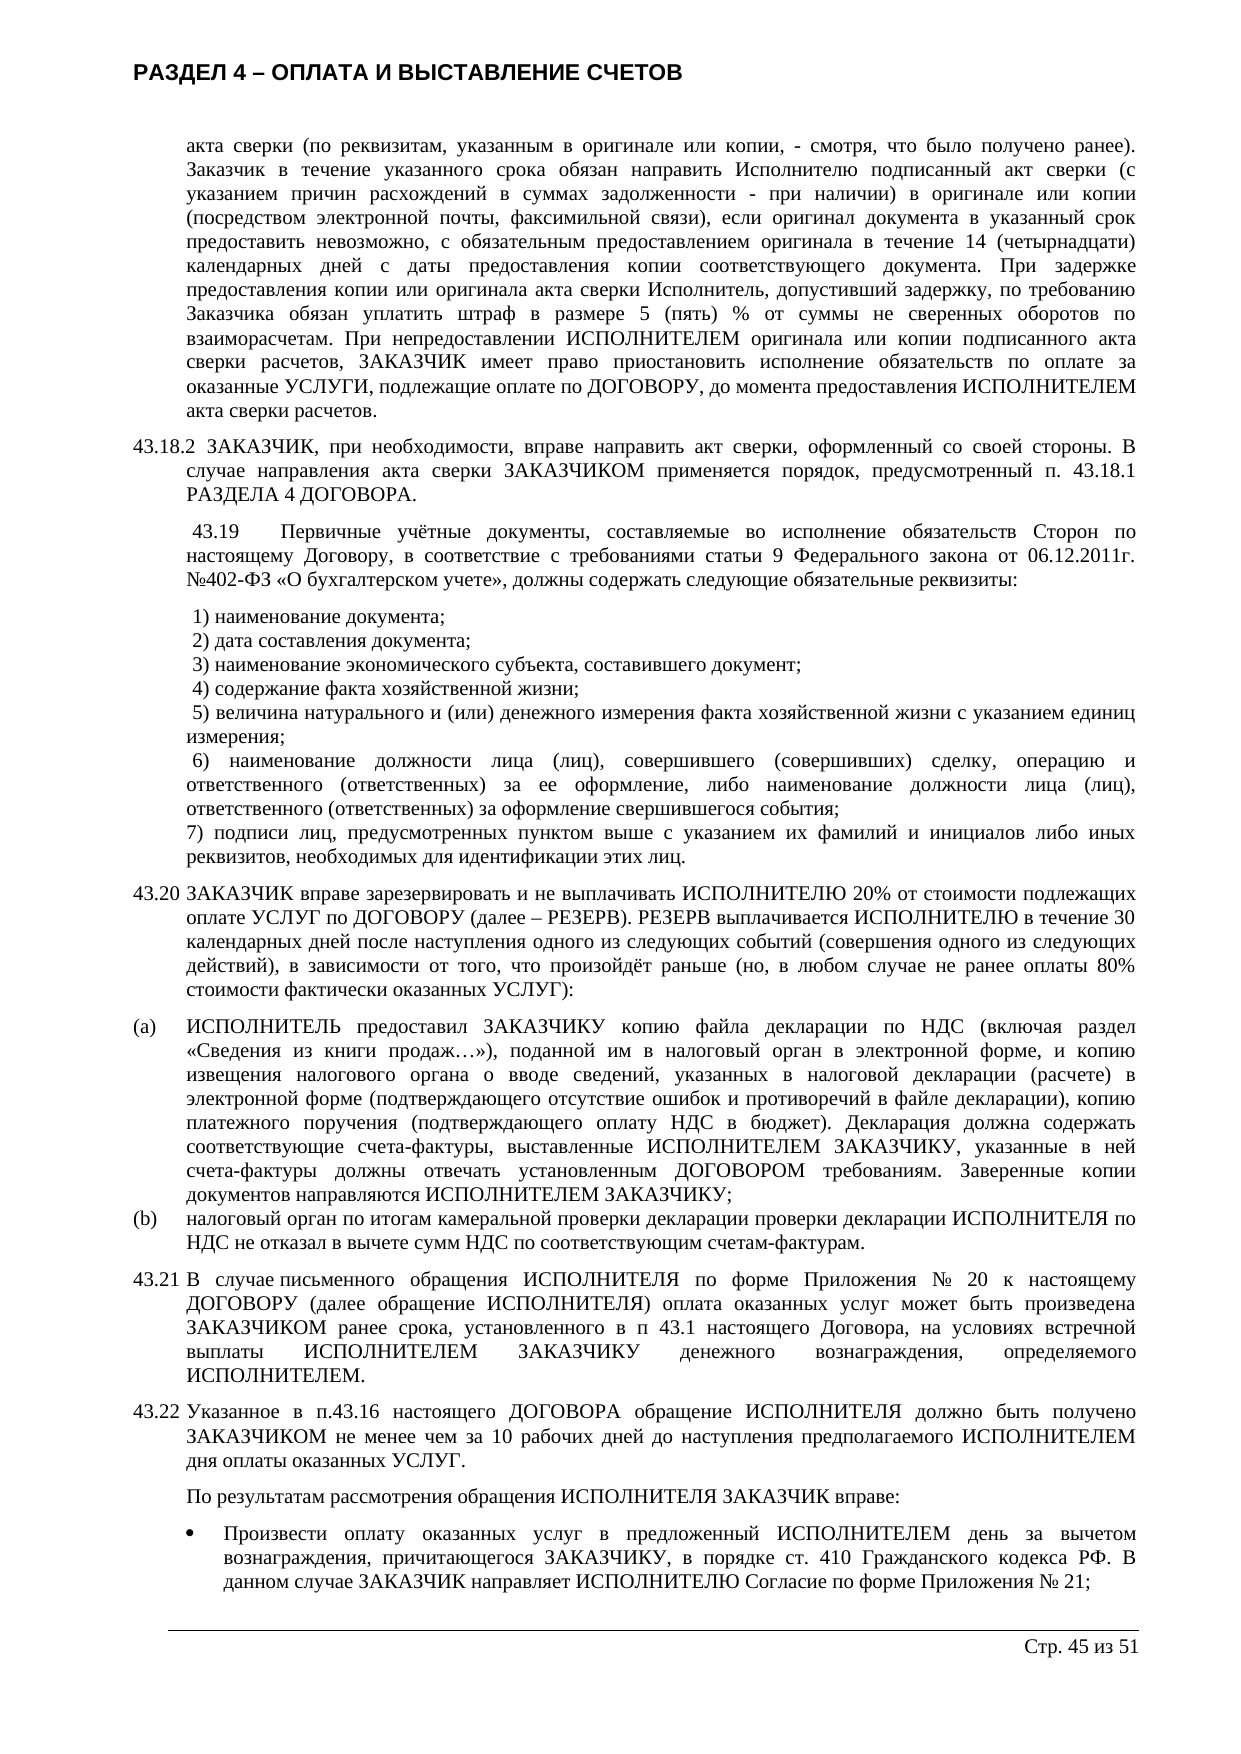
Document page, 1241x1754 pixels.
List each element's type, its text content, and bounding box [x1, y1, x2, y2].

list ЗАКАЗЧИК, при необходимости, вправе направить акт сверки, оформленный со своей стороны. В случае направления акта сверки ЗАКАЗЧИКОМ применяется порядок, предусмотренный п. 43.18.1 РАЗДЕЛА 4 ДОГОВОРА. [133, 434, 1137, 506]
text 4) содержание факта хозяйственной жизни; [186, 676, 1137, 700]
list Первичные учётные документы, составляемые во исполнение обязательств Сторон по настоящему Договору, в соответствие с требованиями статьи 9 Федерального закона от 06.12.2011г. №402-ФЗ «О бухгалтерском учете», должны содержать следующие обязательные реквизиты: [186, 519, 1137, 591]
text 3) наименование экономического субъекта, составившего документ; [186, 652, 1137, 676]
list ИСПОЛНИТЕЛЬ предоставил ЗАКАЗЧИКУ копию файла декларации по НДС (включая раздел «Сведения из книги продаж…»), поданной им в налоговый орган в электронной форме, и копию извещения налогового органа о вводе сведений, указанных в налоговой декларации (расчете) в электронной форме (подтверждающего отсутствие ошибок и противоречий в файле декларации), копию платежного поручения (подтверждающего оплату НДС в бюджет). Декларация должна содержать соответствующие счета-фактуры, выставленные ИСПОЛНИТЕЛЕМ ЗАКАЗЧИКУ, указанные в ней счета-фактуры должны отвечать установленным ДОГОВОРОМ требованиям. Заверенные копии документов направляются ИСПОЛНИТЕЛЕМ ЗАКАЗЧИКУ; [133, 1013, 1137, 1206]
list ЗАКАЗЧИК вправе зарезервировать и не выплачивать ИСПОЛНИТЕЛЮ 20% от стоимости подлежащих оплате УСЛУГ по ДОГОВОРУ (далее – РЕЗЕРВ). РЕЗЕРВ выплачивается ИСПОЛНИТЕЛЮ в течение 30 календарных дней после наступления одного из следующих событий (совершения одного из следующих действий), в зависимости от того, что произойдёт раньше (но, в любом случае не ранее оплаты 80% стоимости фактически оказанных УСЛУГ): [133, 881, 1137, 1001]
text 6) наименование должности лица (лиц), совершившего (совершивших) сделку, операцию и ответственного (ответственных) за ее оформление, либо наименование должности лица (лиц), ответственного (ответственных) за оформление свершившегося события; [186, 748, 1137, 820]
text 5) величина натурального и (или) денежного измерения факта хозяйственной жизни с указанием единиц измерения; [186, 700, 1137, 748]
list В случае письменного обращения ИСПОЛНИТЕЛЯ по форме Приложения № 20 к настоящему ДОГОВОРУ (далее обращение ИСПОЛНИТЕЛЯ) оплата оказанных услуг может быть произведена ЗАКАЗЧИКОМ ранее срока, установленного в п 43.1 настоящего Договора, на условиях встречной выплаты ИСПОЛНИТЕЛЕМ ЗАКАЗЧИКУ денежного вознаграждения, определяемого ИСПОЛНИТЕЛЕМ. [133, 1267, 1137, 1387]
text 2) дата составления документа; [186, 628, 1137, 652]
text 1) наименование документа; [186, 603, 1137, 628]
list Произвести оплату оказанных услуг в предложенный ИСПОЛНИТЕЛЕМ день за вычетом вознаграждения, причитающегося ЗАКАЗЧИКУ, в порядке ст. 410 Гражданского кодекса РФ. В данном случае ЗАКАЗЧИК направляет ИСПОЛНИТЕЛЮ Согласие по форме Приложения № 21; [186, 1521, 1137, 1593]
list Указанное в п.43.16 настоящего ДОГОВОРА обращение ИСПОЛНИТЕЛЯ должно быть получено ЗАКАЗЧИКОМ не менее чем за 10 рабочих дней до наступления предполагаемого ИСПОЛНИТЕЛЕМ дня оплаты оказанных УСЛУГ. [133, 1399, 1137, 1472]
text По результатам рассмотрения обращения ИСПОЛНИТЕЛЯ ЗАКАЗЧИК вправе: [186, 1484, 1137, 1508]
text 7) подписи лиц, предусмотренных пунктом выше с указанием их фамилий и инициалов либо иных реквизитов, необходимых для идентификации этих лиц. [186, 820, 1137, 868]
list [133, 133, 1137, 422]
list налоговый орган по итогам камеральной проверки декларации проверки декларации ИСПОЛНИТЕЛЯ по НДС не отказал в вычете сумм НДС по соответствующим счетам-фактурам. [133, 1206, 1137, 1254]
